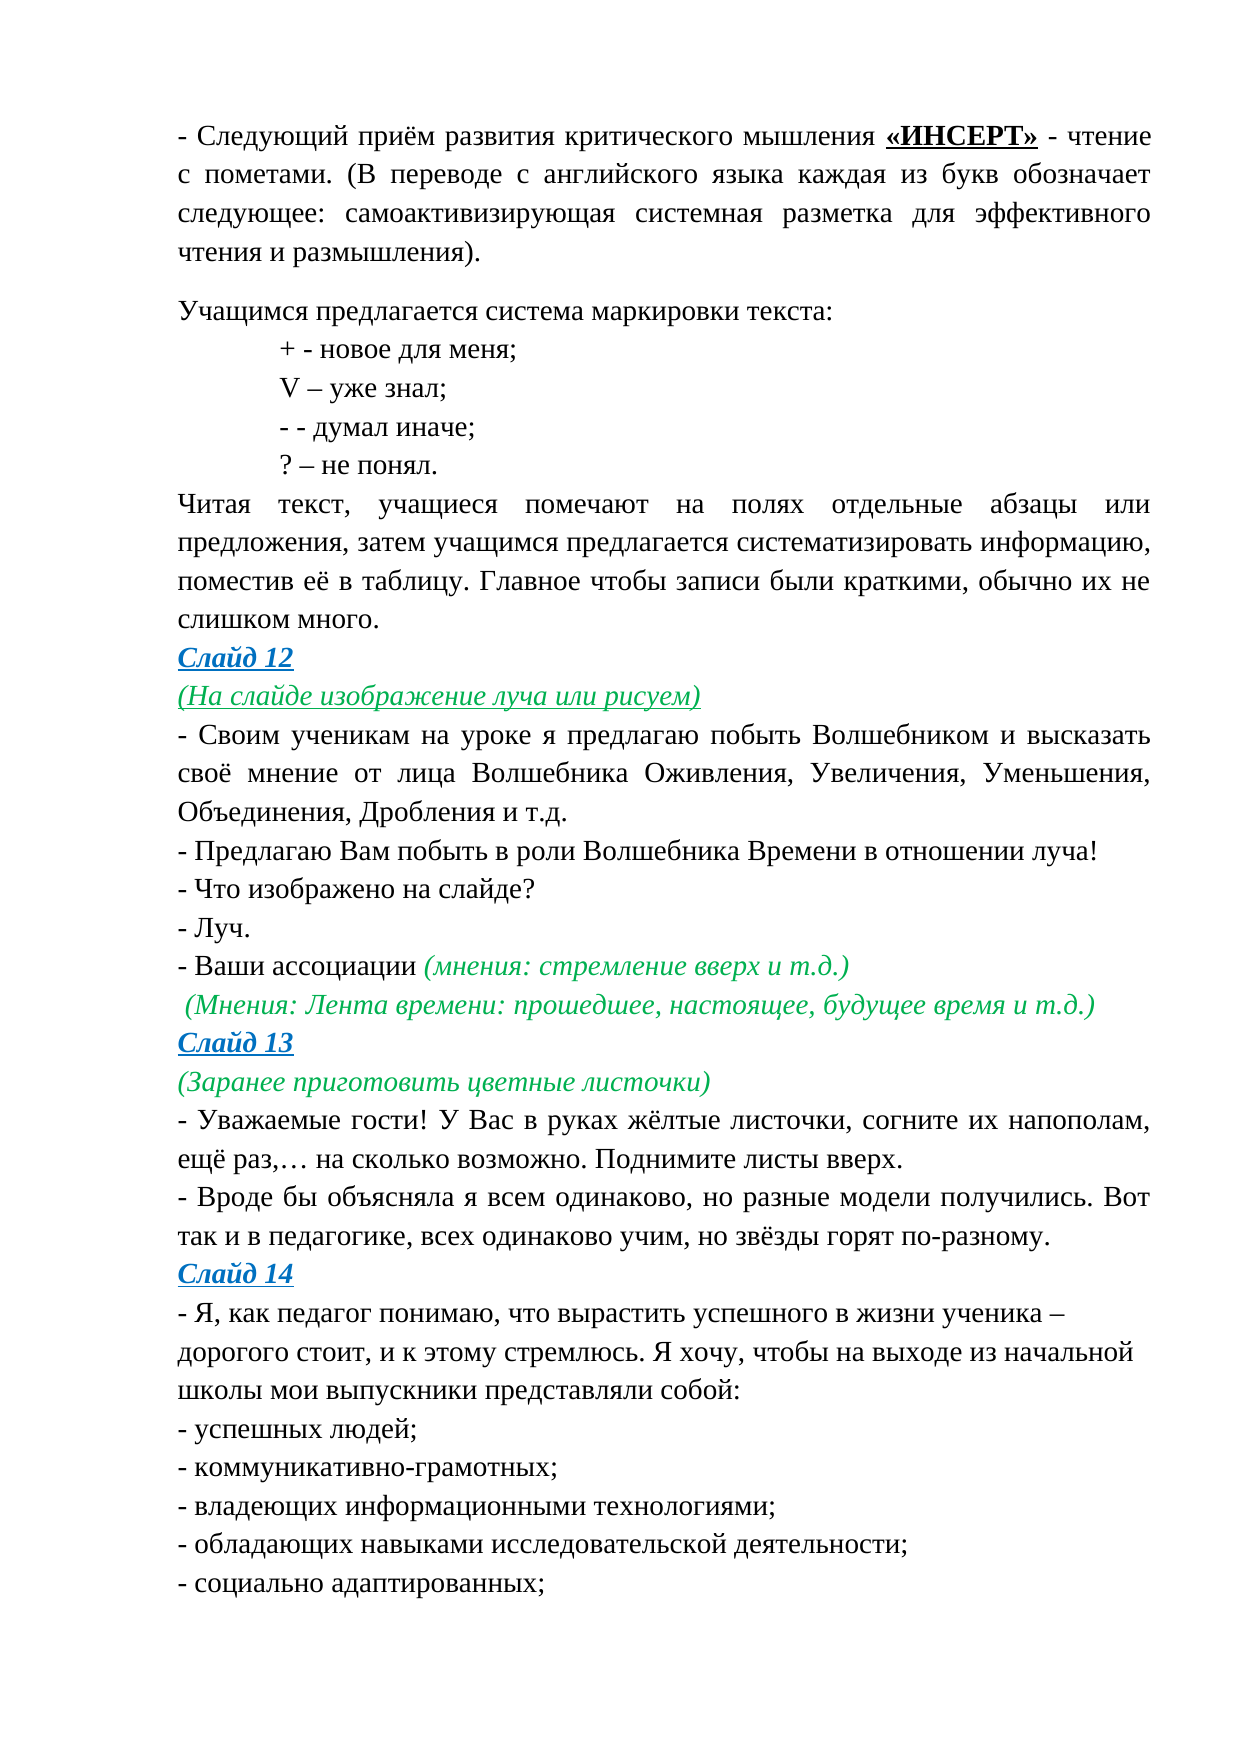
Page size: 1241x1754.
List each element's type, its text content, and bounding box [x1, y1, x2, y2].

text - Своим ученикам на уроке я предлагаю побыть Волшебником и высказать своё мнение от лица Волшебника Оживления, Увеличения, Уменьшения, Объединения, Дробления и т.д. [177, 717, 1152, 828]
text - Что изображено на слайде? [177, 871, 1152, 905]
text Слайд 13 [177, 1025, 1152, 1059]
text Читая текст, учащиеся помечают на полях отдельные абзацы или предложения, затем учащимся предлагается систематизировать информацию, поместив её в таблицу. Главное чтобы записи были краткими, обычно их не слишком много. [177, 486, 1152, 635]
text - Ваши ассоциации (мнения: стремление вверх и т.д.) [177, 948, 1152, 982]
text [177, 1295, 1152, 1598]
text - Уважаемые гости! У Вас в руках жёлтые листочки, согните их напополам, ещё раз,… на сколько возможно. Поднимите листы вверх. [177, 1102, 1152, 1174]
text V – уже знал; [279, 370, 1152, 404]
text (Мнения: Лента времени: прошедшее, настоящее, будущее время и т.д.) [177, 987, 1152, 1020]
text + - новое для меня; [279, 332, 1152, 365]
text Слайд 14 [177, 1257, 1152, 1290]
text ? – не понял. [279, 447, 1152, 481]
text - Следующий приём развития критического мышления «ИНСЕРТ» - чтение с пометами. (В переводе с английского языка каждая из букв обозначает следующее: самоактивизирующая системная разметка для эффективного чтения и размышления). [177, 118, 1152, 267]
text - Луч. [177, 910, 1152, 943]
text Учащимся предлагается система маркировки текста: [177, 293, 1152, 327]
text - - думал иначе; [279, 409, 1152, 442]
text Слайд 12 [177, 640, 1152, 673]
text (Заранее приготовить цветные листочки) [177, 1064, 1152, 1097]
text - Вроде бы объясняла я всем одинаково, но разные модели получились. Вот так и в педагогике, всех одинаково учим, но звёзды горят по-разному. [177, 1179, 1152, 1252]
text (На слайде изображение луча или рисуем) [177, 678, 1152, 712]
text - Предлагаю Вам побыть в роли Волшебника Времени в отношении луча! [177, 833, 1152, 866]
